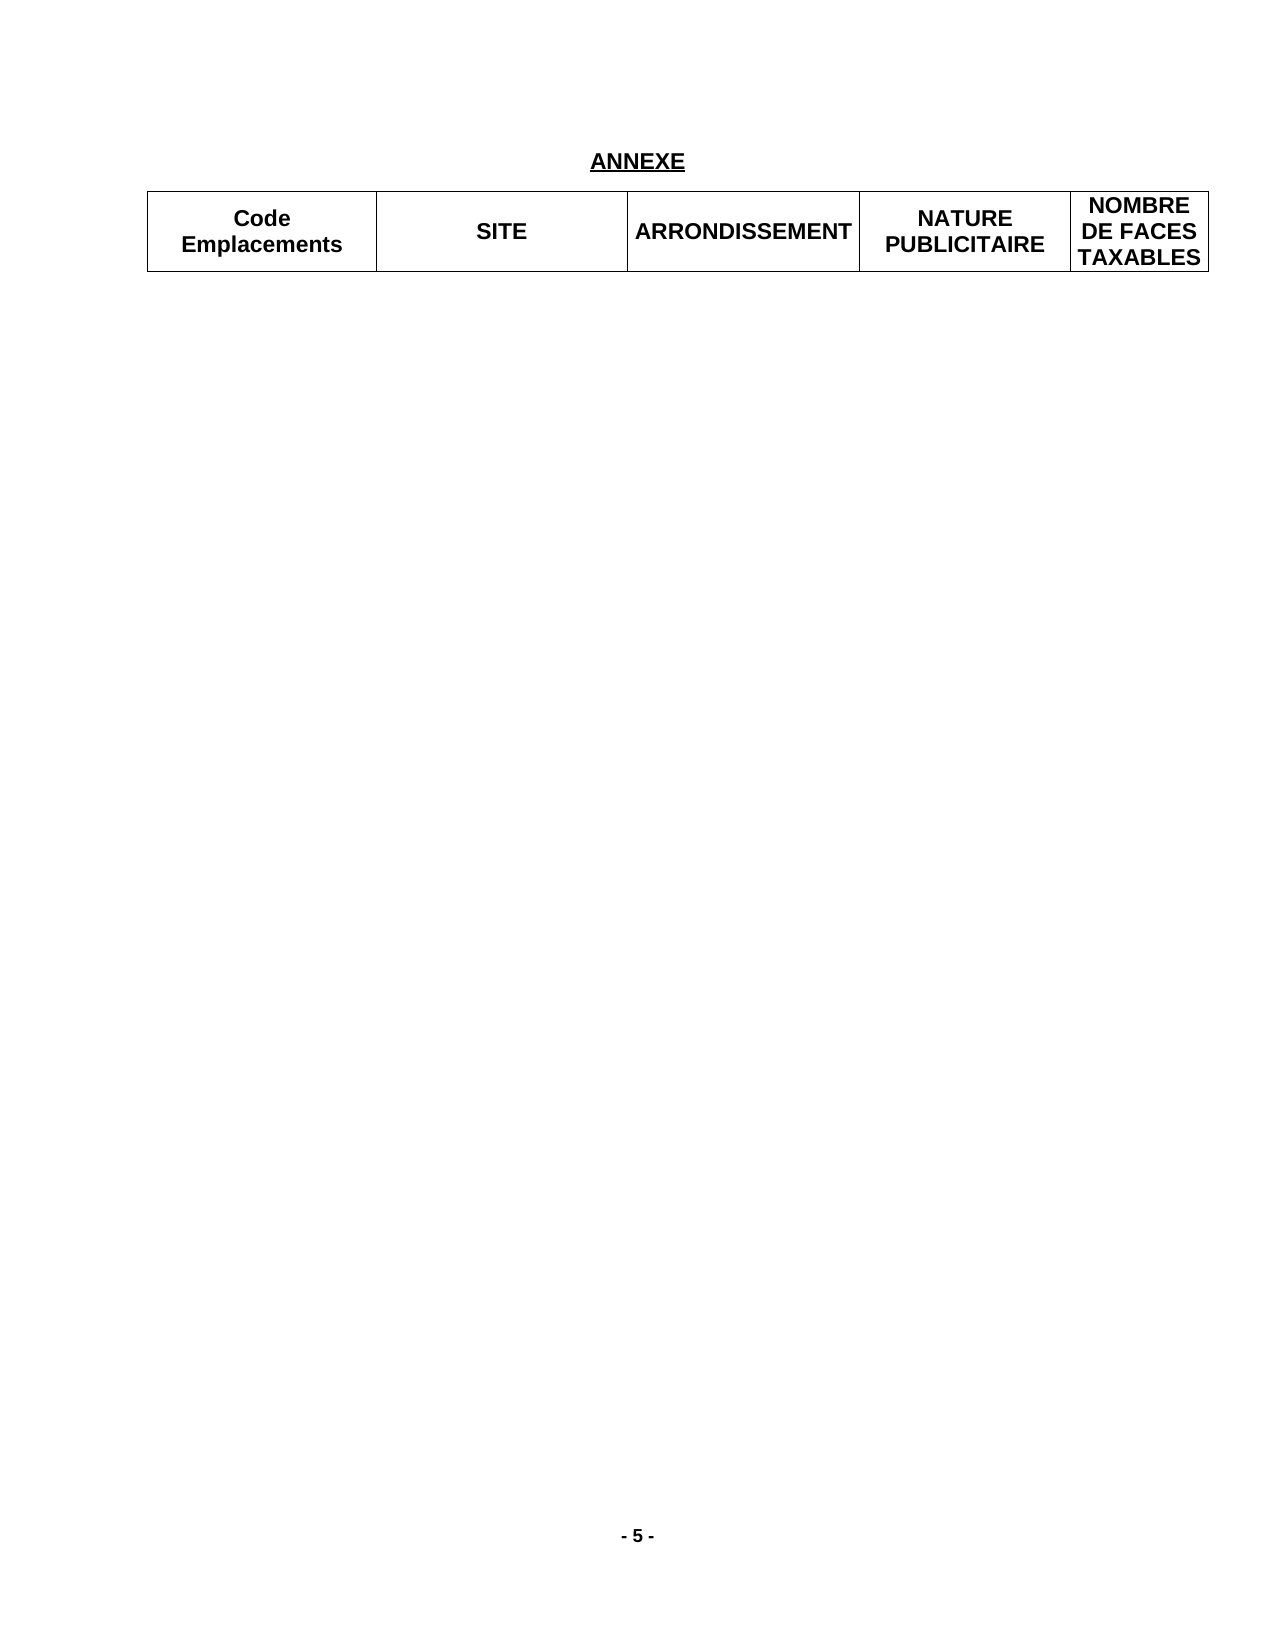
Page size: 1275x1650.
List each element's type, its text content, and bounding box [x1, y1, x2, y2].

table_header NOMBRE DE FACES TAXABLES [1071, 192, 1208, 271]
text ANNEXE [148, 148, 1127, 174]
table_header NATURE PUBLICITAIRE [860, 192, 1070, 271]
table_header SITE [377, 192, 627, 271]
table_header ARRONDISSEMENT [628, 192, 859, 271]
table_header Code Emplacements [148, 192, 376, 271]
